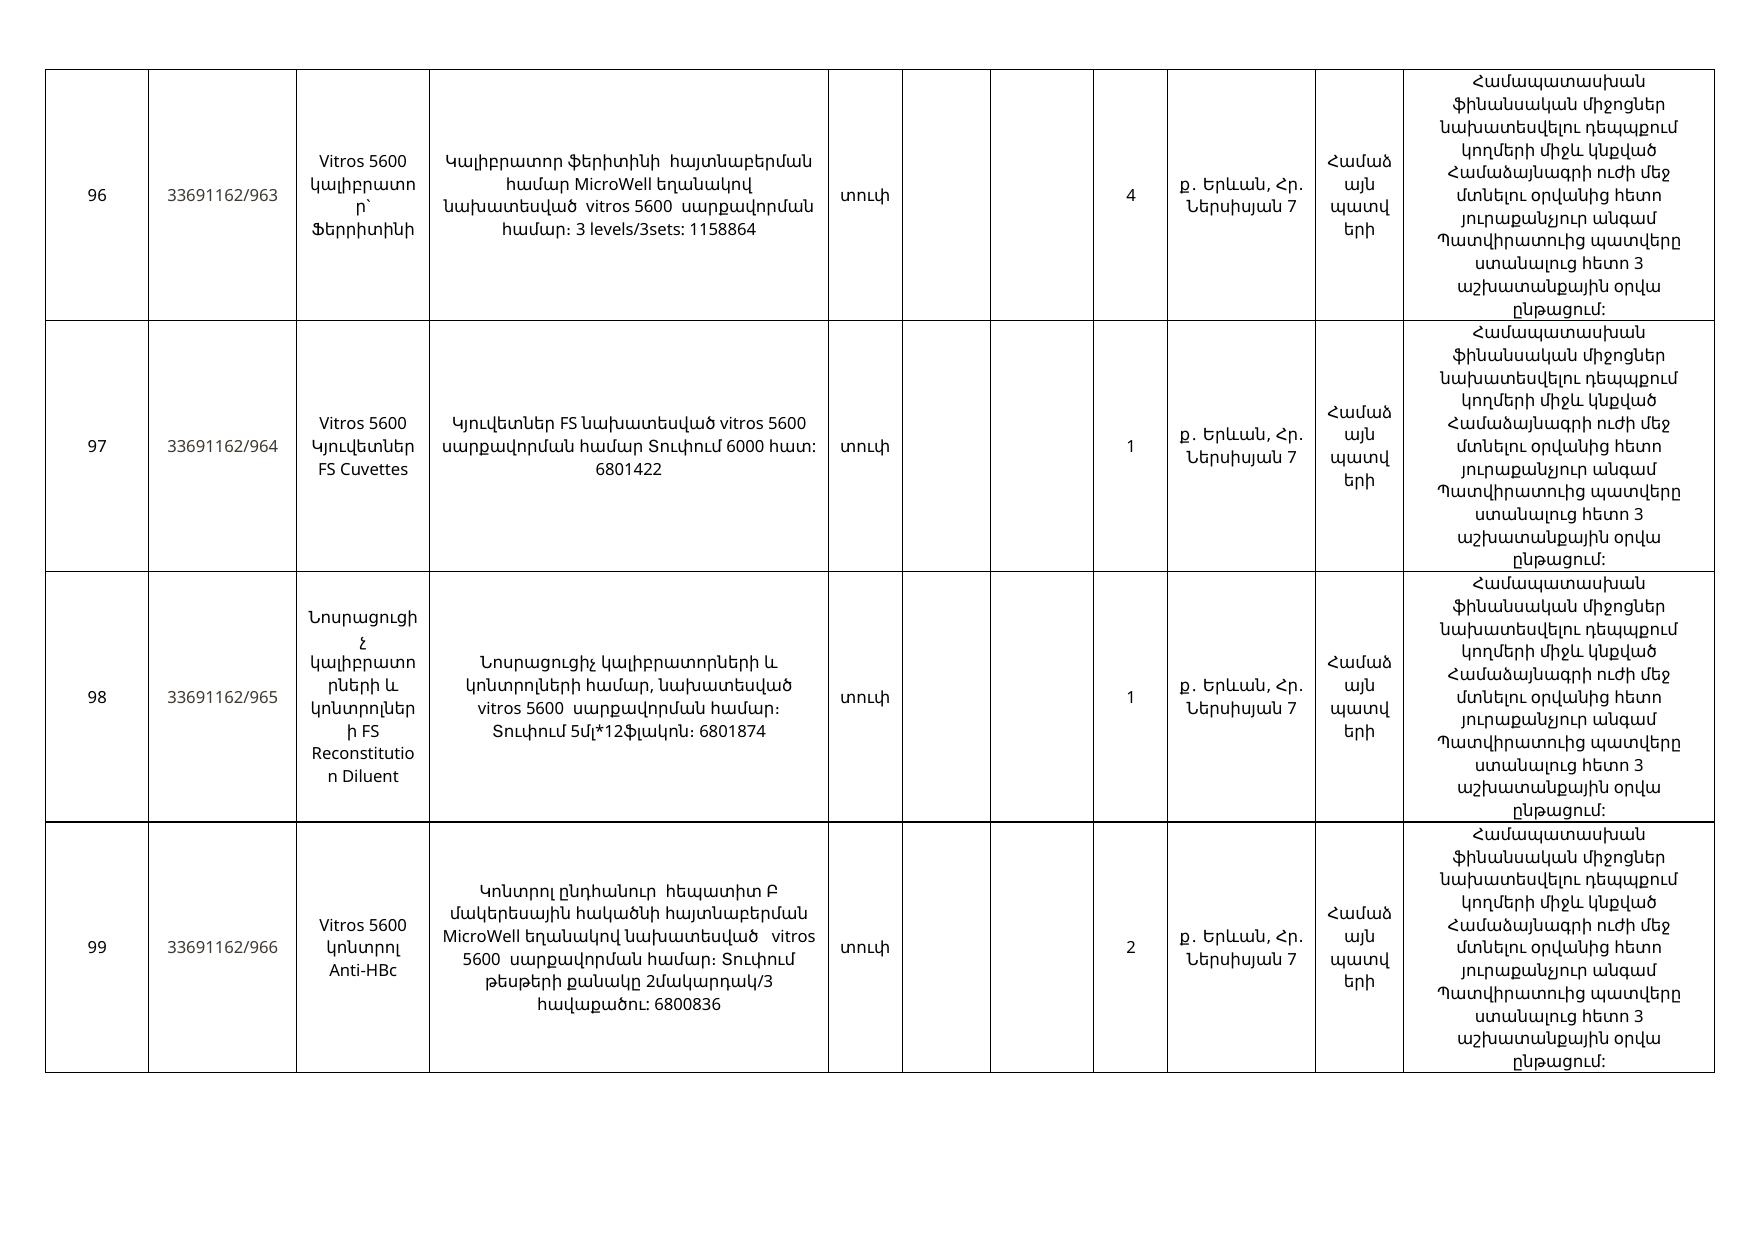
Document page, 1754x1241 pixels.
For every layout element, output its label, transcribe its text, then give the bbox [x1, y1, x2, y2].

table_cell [1404, 70, 1714, 320]
table_cell 99 [46, 823, 148, 1072]
table_cell ք․ Երևան, Հր․ Ներսիսյան 7 [1168, 321, 1315, 571]
table_cell Կոնտրոլ ընդհանուր հեպատիտ Բ մակերեսային հակածնի հայտնաբերման MicroWell եղանակով նախատեսված vitros 5600 սարքավորման համար։ Տուփում թեսթերի քանակը 2մակարդակ/3 հավաքածու: 6800836 [430, 823, 828, 1072]
table_cell Համաձայն պատվերի [1316, 70, 1403, 320]
table_cell 33691162/966 [149, 823, 296, 1072]
table_cell Նոսրացուցիչ կալիբրատորների և կոնտրոլների համար, նախատեսված vitros 5600 սարքավորման համար։ Տուփում 5մլ*12ֆլակոն։ 6801874 [430, 572, 828, 821]
table_cell [903, 823, 990, 1072]
table_cell 33691162/964 [149, 321, 296, 571]
table_cell [991, 70, 1093, 320]
table_cell տուփ [829, 70, 902, 320]
table_cell Կյուվետներ FS նախատեսված vitros 5600 սարքավորման համար Տուփում 6000 հատ: 6801422 [430, 321, 828, 571]
table_cell Կալիբրատոր ֆերիտինի հայտնաբերման համար MicroWell եղանակով նախատեսված vitros 5600 սարքավորման համար։ 3 levels/3sets: 1158864 [430, 70, 828, 320]
table_cell 1 [1094, 572, 1167, 821]
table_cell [1168, 70, 1315, 320]
table_cell [903, 572, 990, 821]
table_cell 1 [1094, 321, 1167, 571]
table_cell Համաձայն պատվերի [1316, 823, 1403, 1072]
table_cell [1404, 823, 1714, 1072]
table_cell Vitros 5600 կոնտրոլ Anti-HBc [297, 823, 429, 1072]
table_cell Համաձայն պատվերի [1316, 321, 1403, 571]
table_cell [991, 823, 1093, 1072]
table_cell 96 [46, 70, 148, 320]
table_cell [1168, 823, 1315, 1072]
table_cell տուփ [829, 823, 902, 1072]
table_cell Vitros 5600 կալիբրատոր` Ֆերրիտինի [297, 70, 429, 320]
table_cell [991, 572, 1093, 821]
table_cell 4 [1094, 70, 1167, 320]
table_cell 97 [46, 321, 148, 571]
table_cell Նոսրացուցիչ կալիբրատորների և կոնտրոլների FS Reconstitution Diluent [297, 572, 429, 821]
table_cell [903, 321, 990, 571]
table_cell [903, 70, 990, 320]
table_cell տուփ [829, 321, 902, 571]
table_cell Համաձայն պատվերի [1316, 572, 1403, 821]
table_cell [991, 321, 1093, 571]
table_cell 33691162/965 [149, 572, 296, 821]
table_cell 98 [46, 572, 148, 821]
table_cell 33691162/963 [149, 70, 296, 320]
table_cell 2 [1094, 823, 1167, 1072]
table_cell ք․ Երևան, Հր․ Ներսիսյան 7 [1168, 572, 1315, 821]
table_cell տուփ [829, 572, 902, 821]
table_cell Vitros 5600 Կյուվետներ FS Cuvettes [297, 321, 429, 571]
